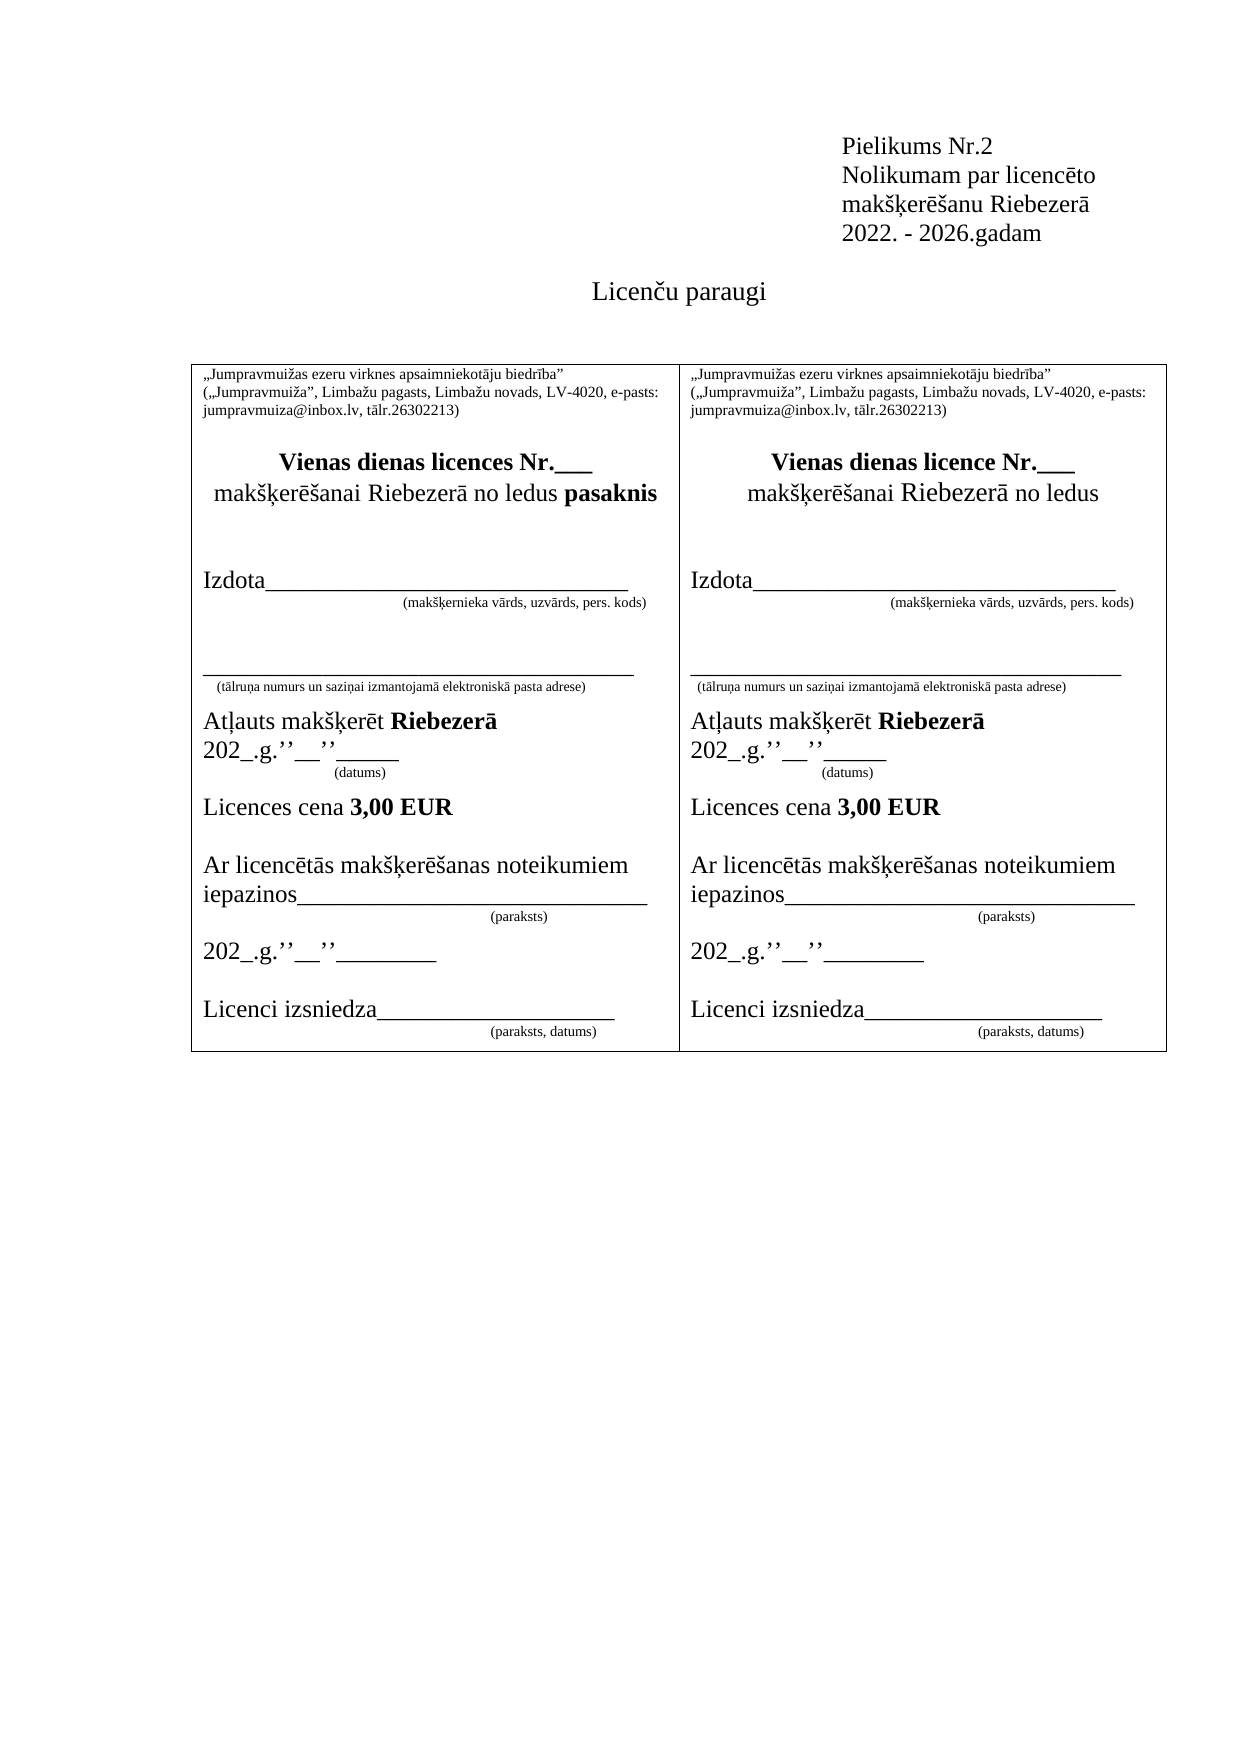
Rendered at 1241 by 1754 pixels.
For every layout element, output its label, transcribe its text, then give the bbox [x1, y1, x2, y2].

text Licenču paraugi [177, 275, 1181, 306]
table_header „Jumpravmuižas ezeru virknes apsaimniekotāju biedrība” („Jumpravmuiža”, Limbažu pagasts, Limbažu novads, LV-4020, e-pasts: jumpravmuiza@inbox.lv, tālr.26302213) Vienas dienas licences Nr.___ makšķerēšanai Riebezerā no ledus pasaknis Izdota_____________________________ (makšķernieka vārds, uzvārds, pers. kods) ____________________________________ (tālruņa numurs un saziņai izmantojamā elektroniskā pasta adrese) Atļauts makšķerēt Riebezerā 202_.g.’’__’’_____ (datums) Licences cena 3,00 EUR Ar licencētās makšķerēšanas noteikumiem iepazinos____________________________ (paraksts) 202_.g.’’__’’________ Licenci izsniedza___________________ (paraksts, datums) [192, 365, 679, 1051]
text Pielikums Nr.2 [842, 131, 1181, 160]
table_header „Jumpravmuižas ezeru virknes apsaimniekotāju biedrība” („Jumpravmuiža”, Limbažu pagasts, Limbažu novads, LV-4020, e-pasts: jumpravmuiza@inbox.lv, tālr.26302213) Vienas dienas licence Nr.___ makšķerēšanai Riebezerā no ledus Izdota_____________________________ (makšķernieka vārds, uzvārds, pers. kods) ____________________________________ (tālruņa numurs un saziņai izmantojamā elektroniskā pasta adrese) Atļauts makšķerēt Riebezerā 202_.g.’’__’’_____ (datums) Licences cena 3,00 EUR Ar licencētās makšķerēšanas noteikumiem iepazinos____________________________ (paraksts) 202_.g.’’__’’________ Licenci izsniedza___________________ (paraksts, datums) [680, 365, 1166, 1051]
text Nolikumam par licencēto makšķerēšanu Riebezerā [842, 160, 1181, 218]
text 2022. - 2026.gadam [842, 218, 1181, 246]
